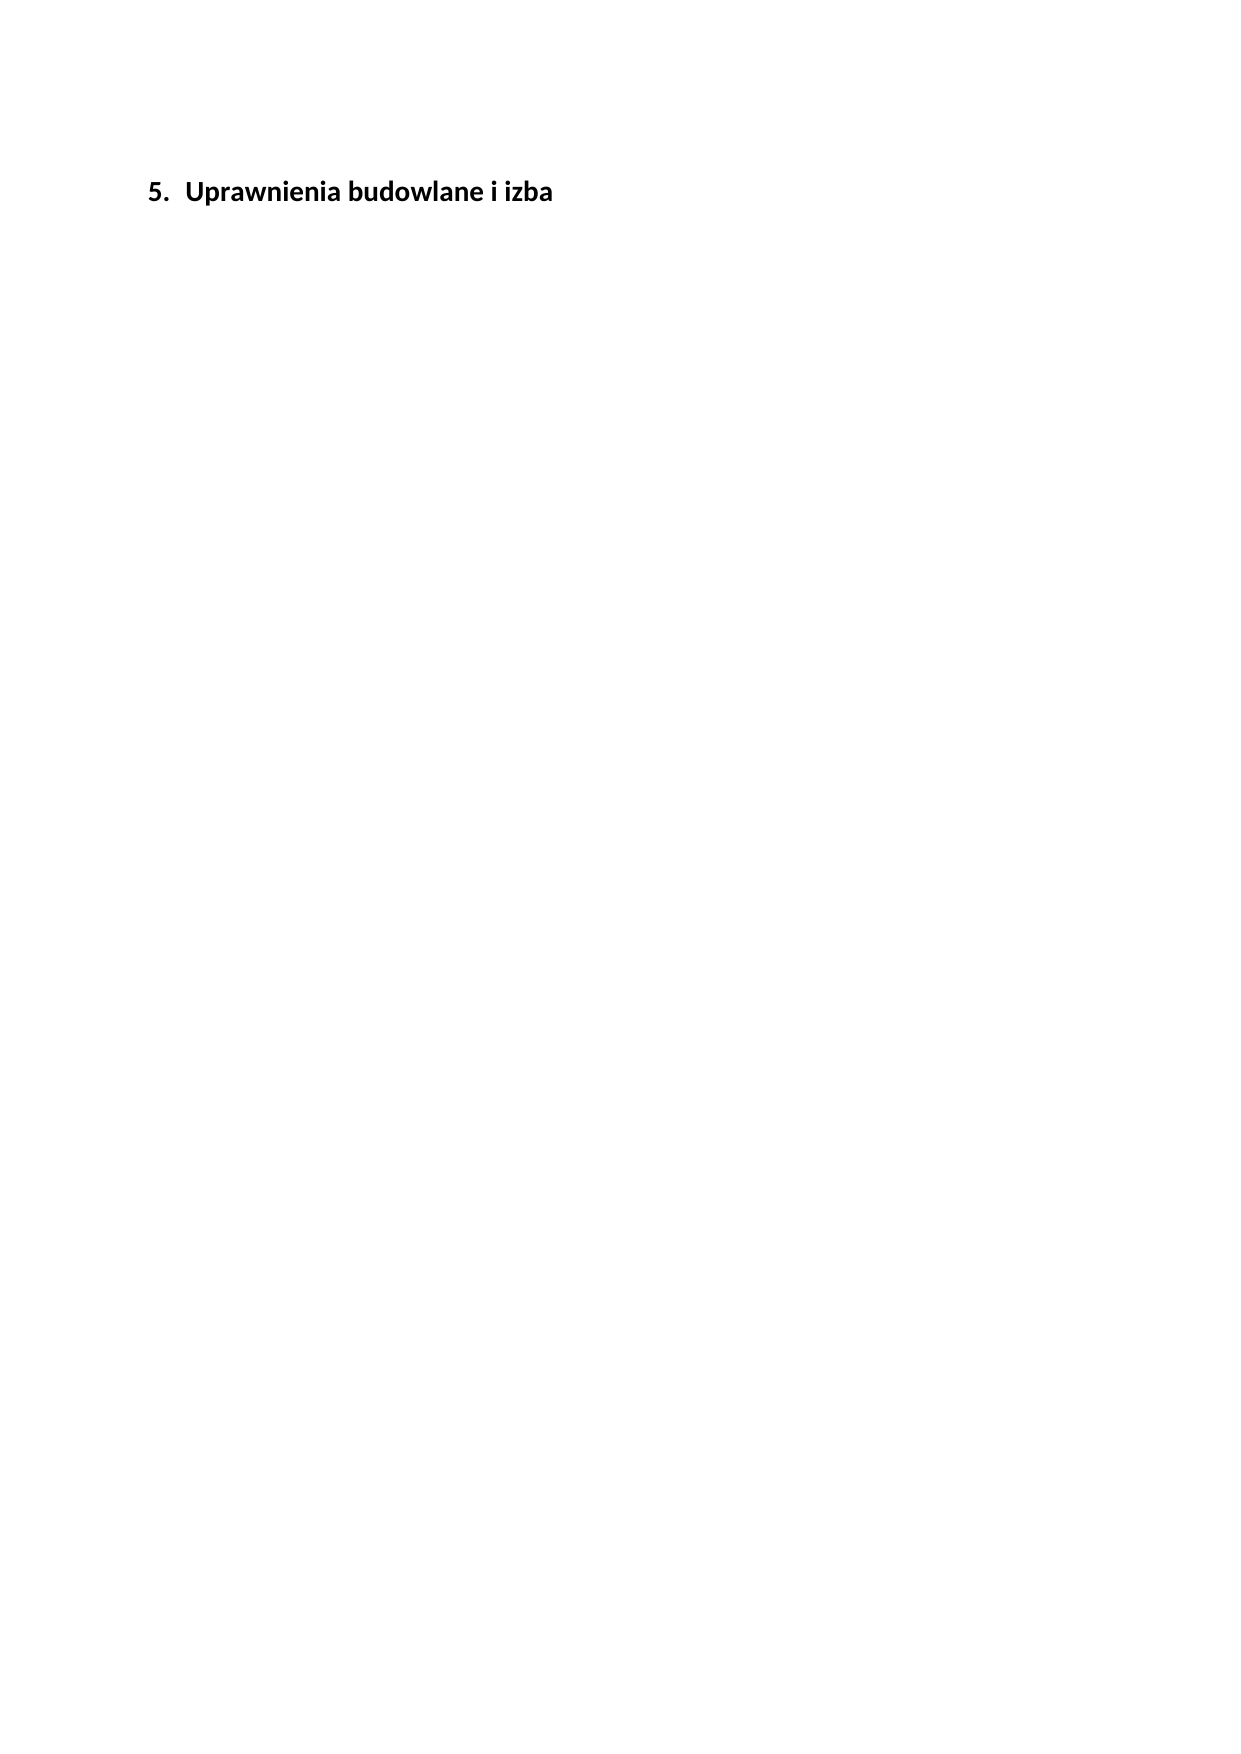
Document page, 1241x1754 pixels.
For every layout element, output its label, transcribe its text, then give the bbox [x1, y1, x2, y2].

subtitle Uprawnienia budowlane i izba [148, 173, 1093, 208]
